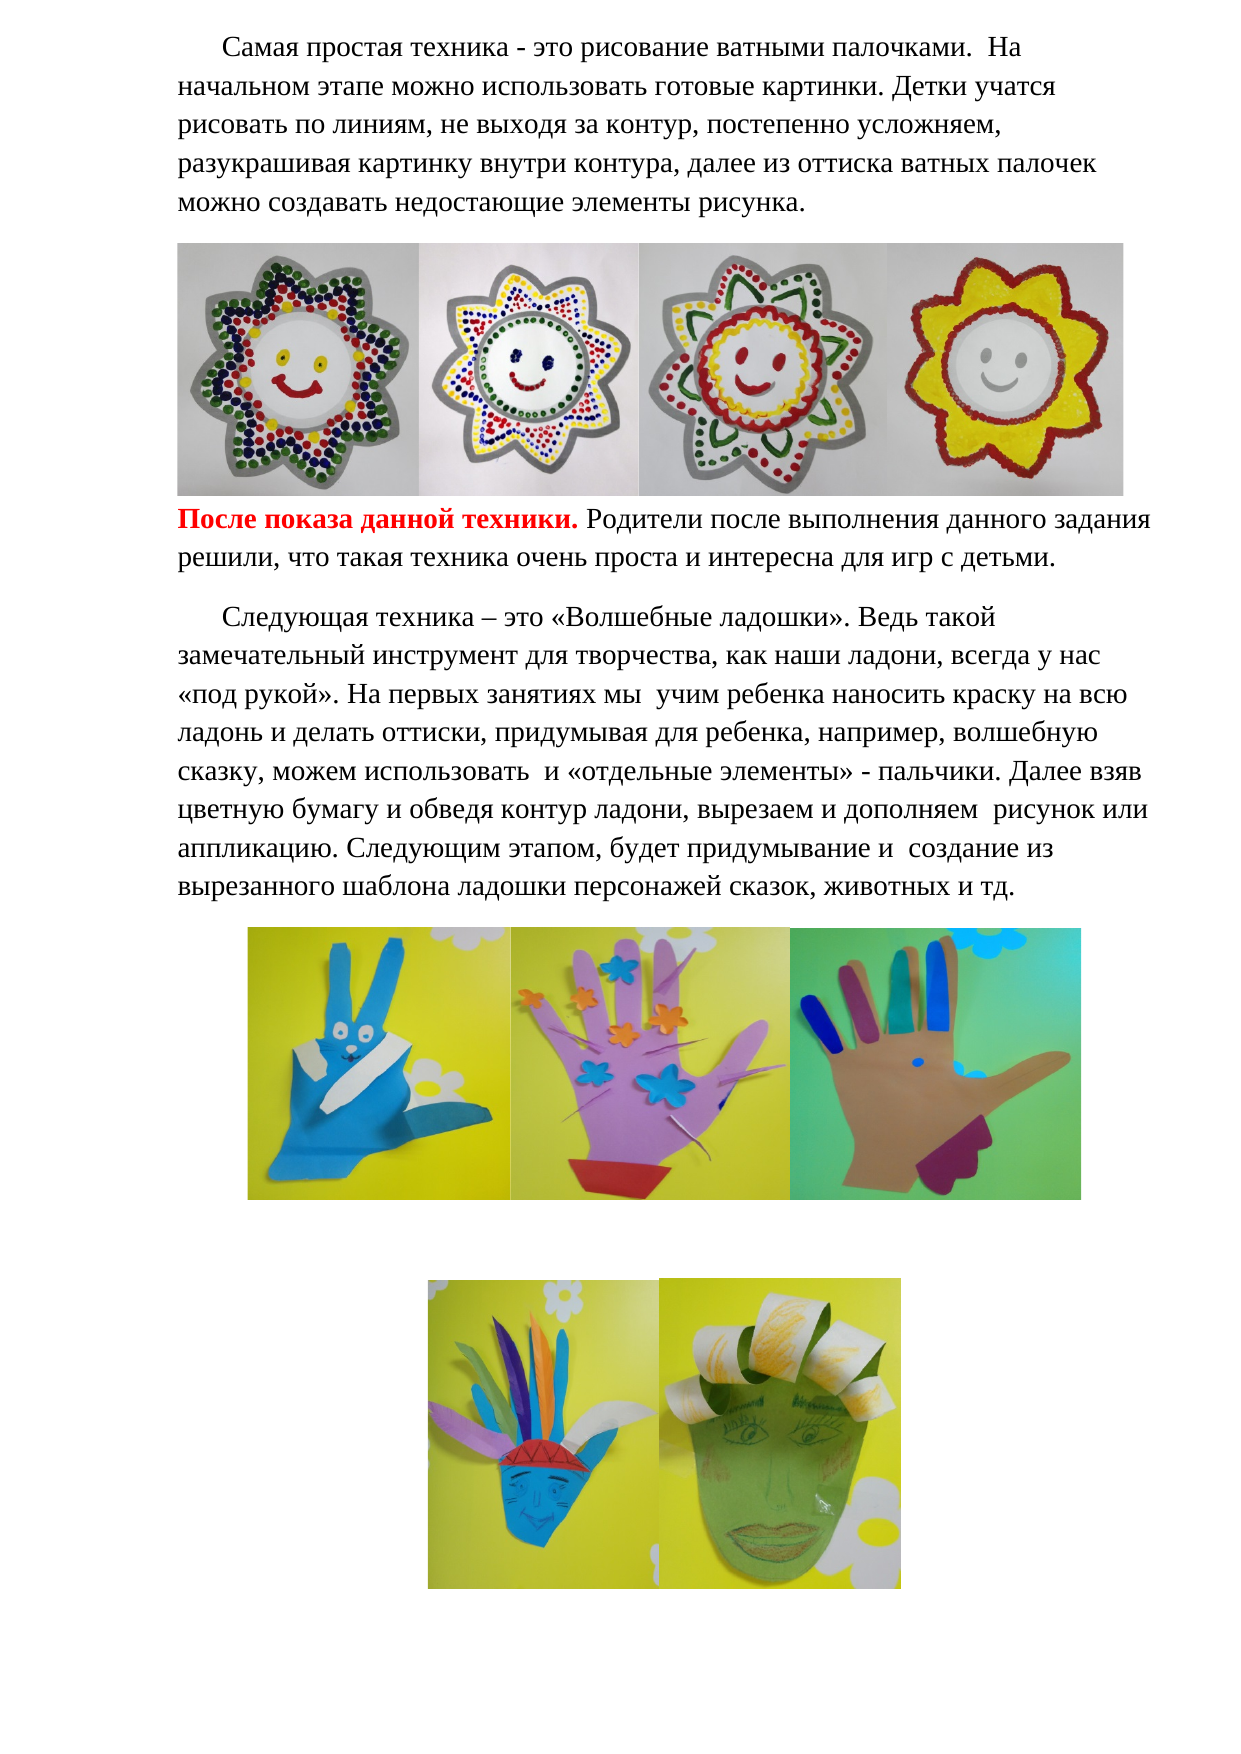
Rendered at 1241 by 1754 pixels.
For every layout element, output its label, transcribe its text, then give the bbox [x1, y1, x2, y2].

picture [247, 927, 1082, 1200]
text Следующая техника – это «Волшебные ладошки». Ведь такой замечательный инструмент для творчества, как наши ладони, всегда у нас «под рукой». На первых занятиях мы учим ребенка наносить краску на всю ладонь и делать оттиски, придумывая для ребенка, например, волшебную сказку, можем использовать и «отдельные элементы» - пальчики. Далее взяв цветную бумагу и обведя контур ладони, вырезаем и дополняем рисунок или аппликацию. Следующим этапом, будет придумывание и создание из вырезанного шаблона ладошки персонажей сказок, животных и тд. [177, 599, 1152, 902]
text Самая простая техника - это рисование ватными палочками. На начальном этапе можно использовать готовые картинки. Детки учатся рисовать по линиям, не выходя за контур, постепенно усложняем, разукрашивая картинку внутри контура, далее из оттиска ватных палочек можно создавать недостающие элементы рисунка. [177, 29, 1152, 217]
picture [177, 243, 1124, 496]
picture [427, 1278, 901, 1589]
picture [977, 928, 1001, 935]
